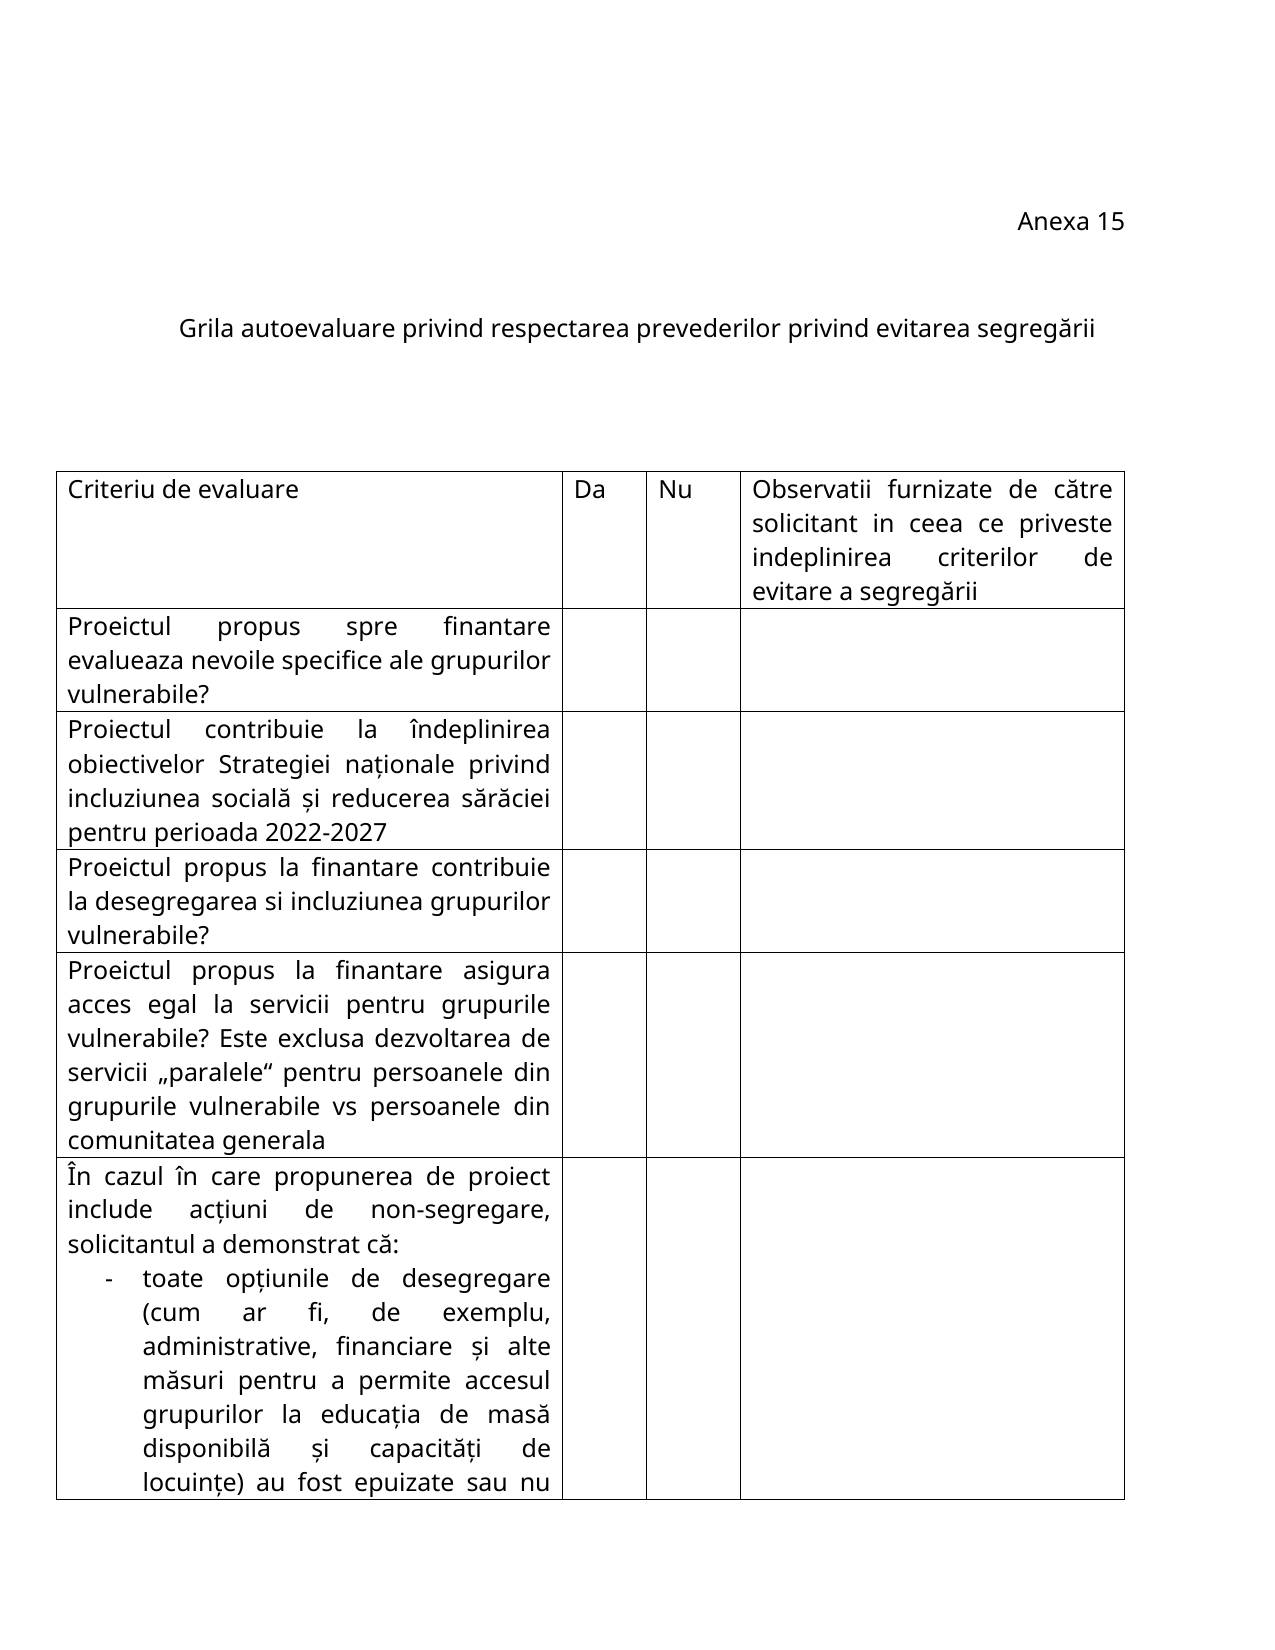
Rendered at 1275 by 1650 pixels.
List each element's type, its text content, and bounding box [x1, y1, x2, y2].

table_cell [741, 850, 1124, 952]
table_cell [563, 850, 646, 952]
table_cell Proeictul propus spre finantare evalueaza nevoile specifice ale grupurilor vulnerabile? [57, 609, 562, 711]
table_cell Proeictul propus la finantare contribuie la desegregarea si incluziunea grupurilor vulnerabile? [57, 850, 562, 952]
table_cell [563, 953, 646, 1157]
table_cell [741, 953, 1124, 1157]
table_cell [563, 712, 646, 848]
table_cell [647, 712, 740, 848]
text Grila autoevaluare privind respectarea prevederilor privind evitarea segregării [150, 310, 1125, 344]
table_header Nu [647, 472, 740, 608]
text Anexa 15 [150, 203, 1125, 237]
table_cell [57, 1158, 562, 1499]
table_cell [647, 1158, 740, 1499]
table_cell [647, 850, 740, 952]
table_cell [647, 953, 740, 1157]
table_cell [563, 1158, 646, 1499]
table_cell [647, 609, 740, 711]
table_cell [741, 609, 1124, 711]
table_cell [563, 609, 646, 711]
table_header Criteriu de evaluare [57, 472, 562, 608]
table_header Da [563, 472, 646, 608]
table_cell Proeictul propus la finantare asigura acces egal la servicii pentru grupurile vulnerabile? Este exclusa dezvoltarea de servicii „paralele“ pentru persoanele din grupurile vulnerabile vs persoanele din comunitatea generala [57, 953, 562, 1157]
table_header Observatii furnizate de către solicitant in ceea ce priveste indeplinirea criterilor de evitare a segregării [741, 472, 1124, 608]
table_cell [741, 1158, 1124, 1499]
table_cell Proiectul contribuie la îndeplinirea obiectivelor Strategiei naționale privind incluziunea socială şi reducerea sărăciei pentru perioada 2022-2027 [57, 712, 562, 848]
table_cell [741, 712, 1124, 848]
